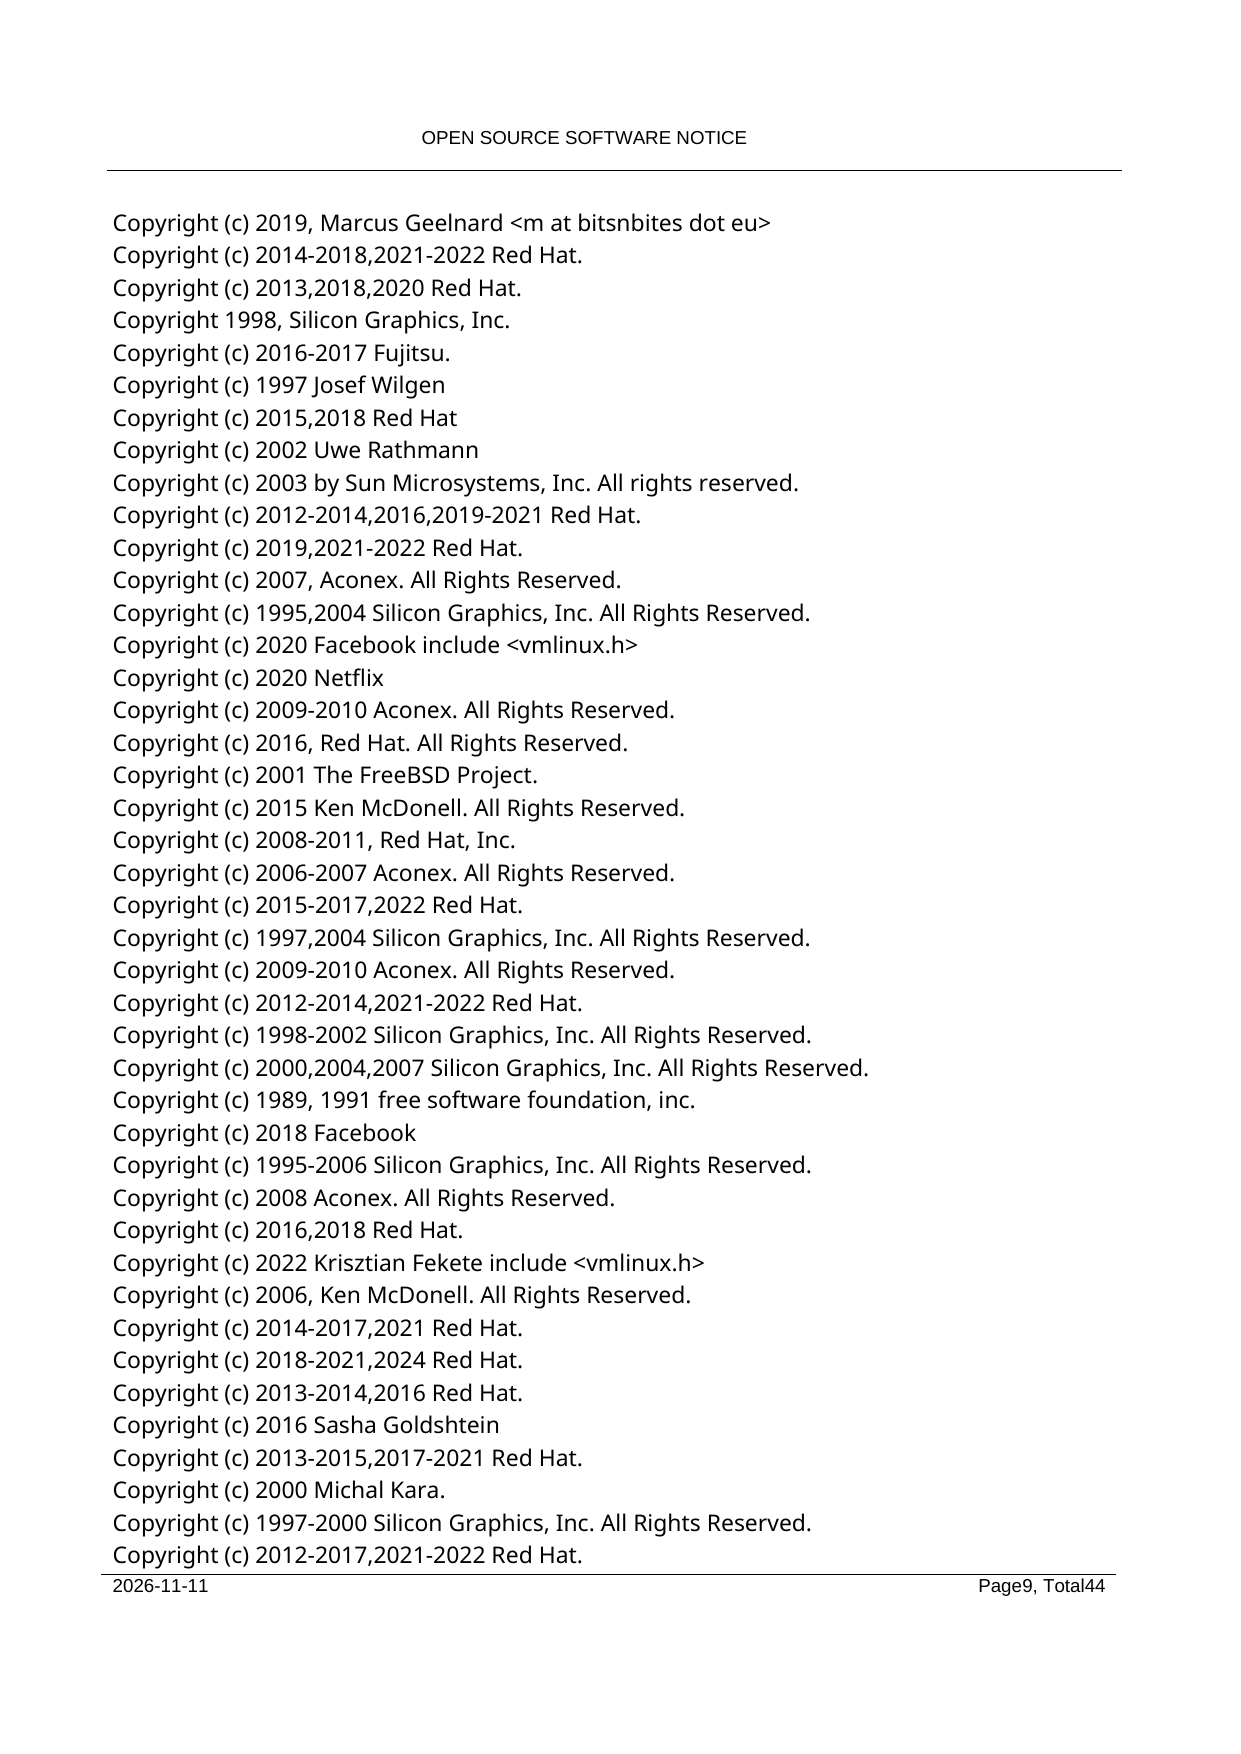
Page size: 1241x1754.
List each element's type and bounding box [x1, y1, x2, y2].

text [112, 206, 1128, 1571]
